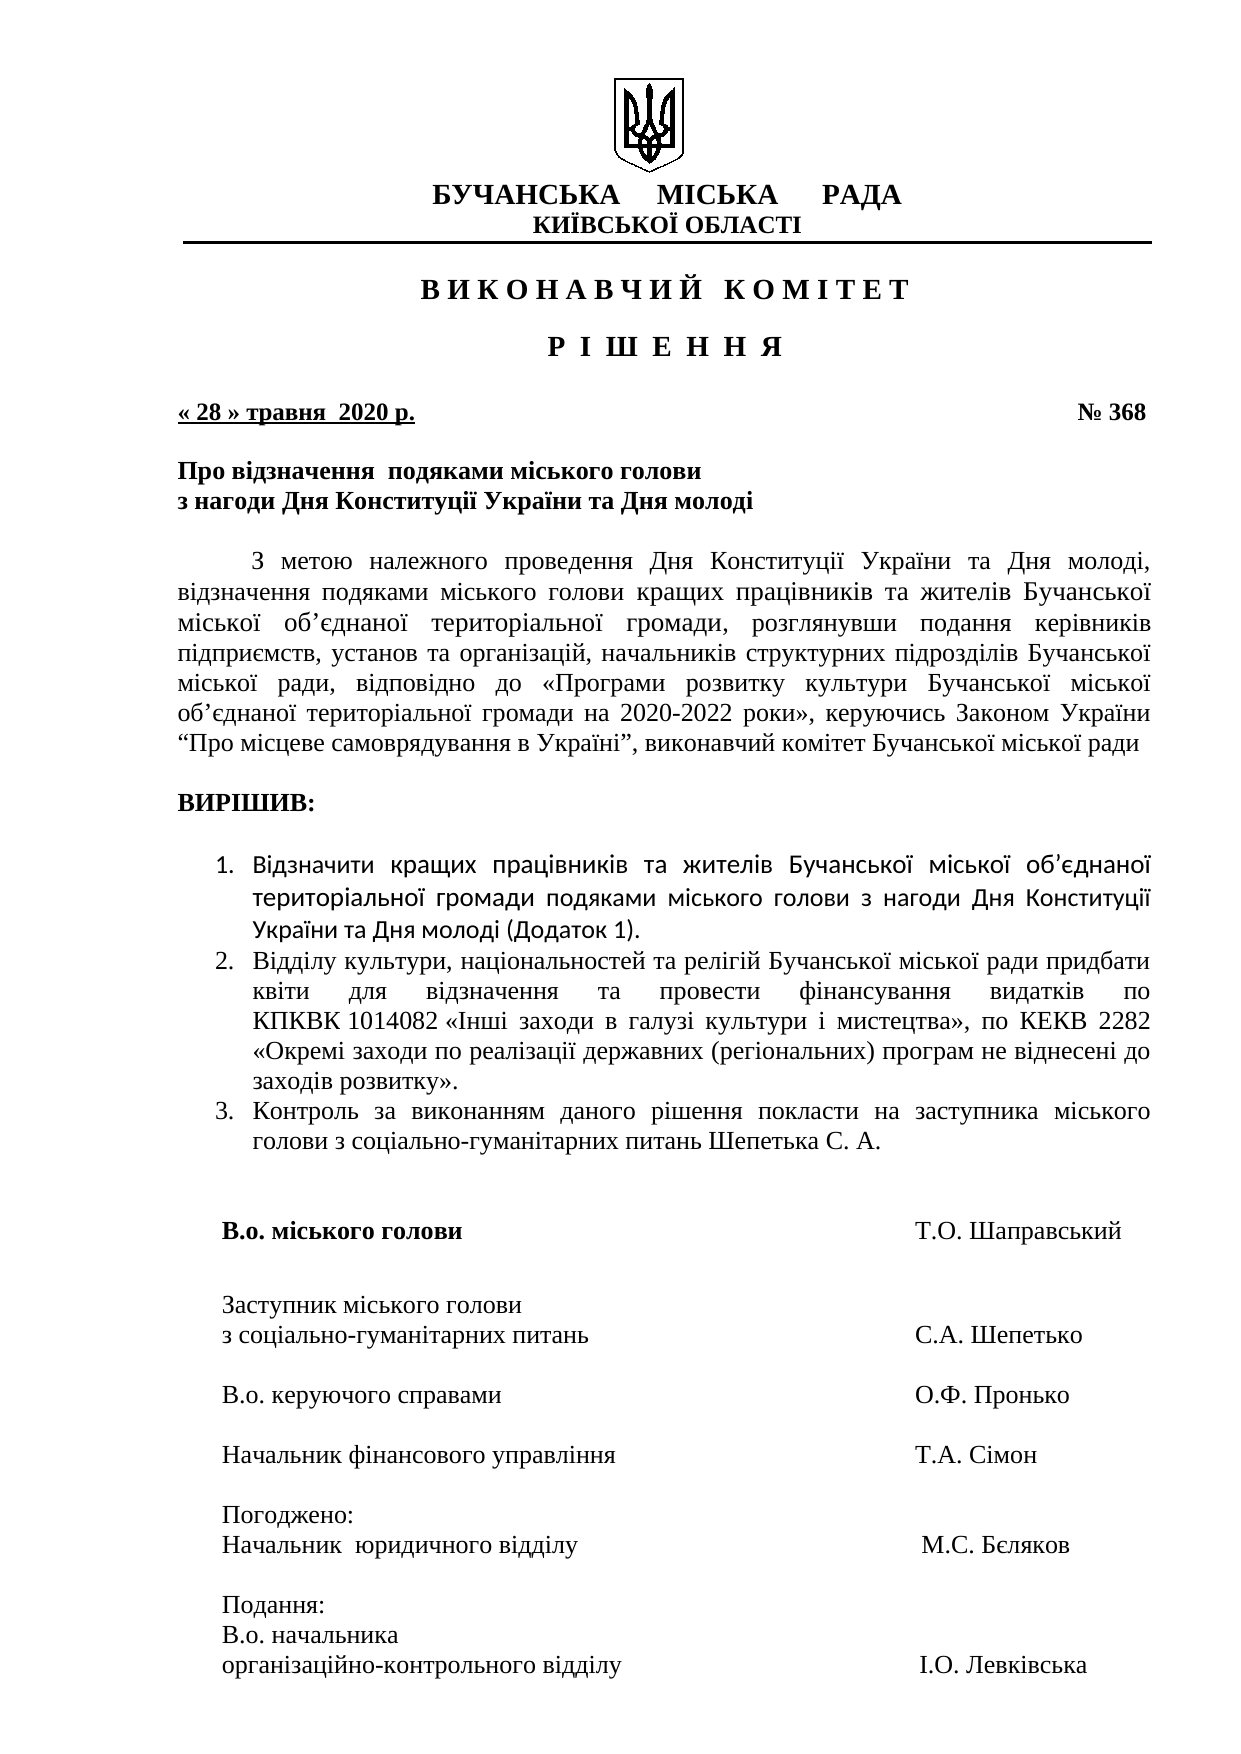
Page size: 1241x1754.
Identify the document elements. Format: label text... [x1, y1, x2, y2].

text Про відзначення подяками міського голови [177, 455, 1152, 485]
text Подання: [222, 1589, 1152, 1619]
text Начальник юридичного відділу М.С. Бєляков [222, 1529, 1152, 1559]
text ВИРІШИВ: [177, 787, 1152, 817]
text В.о. міського голови Т.О. Шаправський [222, 1215, 1152, 1245]
text з нагоди Дня Конституції України та Дня молоді [177, 485, 1152, 515]
text БУЧАНСЬКА МІСЬКА РАДА [183, 177, 1152, 211]
text З метою належного проведення Дня Конституції України та Дня молоді, відзначення подяками міського голови кращих працівників та жителів Бучанської міської об’єднаної територіальної громади, розглянувши подання керівників підприємств, установ та організацій, начальників структурних підрозділів Бучанської міської ради, відповідно до «Програми розвитку культури Бучанської міської об’єднаної територіальної громади на 2020-2022 роки», керуючись Законом України “Про місцеве самоврядування в Україні”, виконавчий комітет Бучанської міської ради [177, 545, 1152, 757]
text « 28 » травня 2020 р. № 368 [177, 397, 1152, 426]
text Начальник фінансового управління Т.А. Сімон [222, 1439, 1152, 1469]
text В.о. начальника [222, 1619, 1152, 1649]
list Відділу культури, національностей та релігій Бучанської міської ради придбати квіти для відзначення та провести фінансування видатків по КПКВК 1014082 «Інші заходи в галузі культури і мистецтва», по КЕКВ 2282 «Окремі заходи по реалізації державних (регіональних) програм не віднесені до заходів розвитку». [215, 945, 1152, 1095]
text В.о. керуючого справами О.Ф. Пронько [222, 1379, 1152, 1409]
text Погоджено: [222, 1499, 1152, 1529]
list Відзначити кращих працівників та жителів Бучанської міської об’єднаної територіальної громади подяками міського голови з нагоди Дня Конституції України та Дня молоді (Додаток 1). [215, 847, 1152, 945]
text Р І Ш Е Н Н Я [177, 329, 1152, 362]
list Контроль за виконанням даного рішення покласти на заступника міського голови з соціально-гуманітарних питань Шепетька С. А. [215, 1095, 1152, 1155]
text організаційно-контрольного відділу І.О. Левківська [222, 1649, 1152, 1679]
text Заступник міського голови [222, 1289, 1152, 1319]
text з соціально-гуманітарних питань С.А. Шепетько [222, 1319, 1152, 1349]
text КИЇВСЬКОЇ ОБЛАСТІ [183, 211, 1152, 241]
text В И К О Н А В Ч И Й К О М І Т Е Т [177, 272, 1152, 306]
